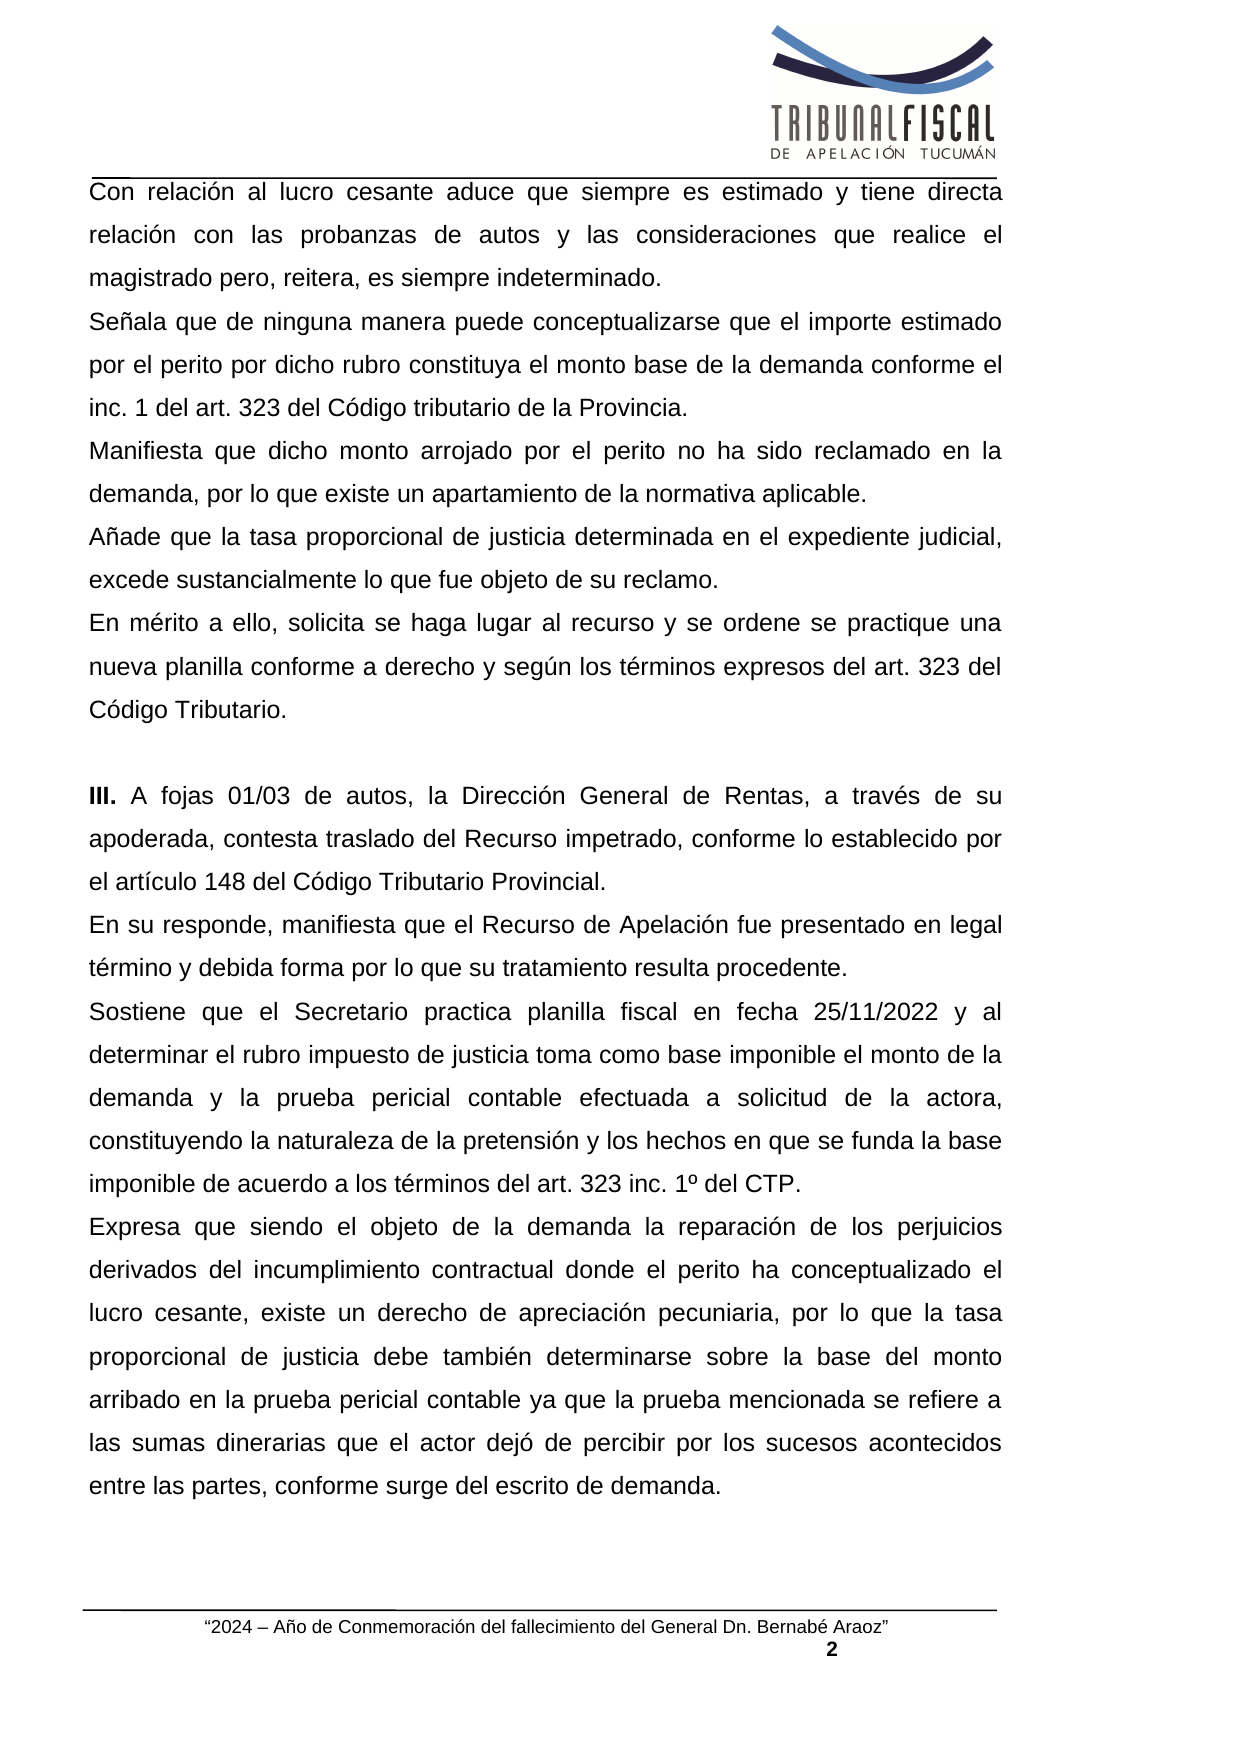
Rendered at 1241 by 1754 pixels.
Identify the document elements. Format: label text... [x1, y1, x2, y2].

text Señala que de ninguna manera puede conceptualizarse que el importe estimado por el perito por dicho rubro constituya el monto base de la demanda conforme el inc. 1 del art. 323 del Código tributario de la Provincia. [89, 307, 1004, 422]
text Añade que la tasa proporcional de justicia determinada en el expediente judicial, excede sustancialmente lo que fue objeto de su reclamo. [89, 522, 1004, 594]
text Expresa que siendo el objeto de la demanda la reparación de los perjuicios derivados del incumplimiento contractual donde el perito ha conceptualizado el lucro cesante, existe un derecho de apreciación pecuniaria, por lo que la tasa proporcional de justicia debe también determinarse sobre la base del monto arribado en la prueba pericial contable ya que la prueba mencionada se refiere a las sumas dinerarias que el actor dejó de percibir por los sucesos acontecidos entre las partes, conforme surge del escrito de demanda. [89, 1212, 1004, 1500]
text En mérito a ello, solicita se haga lugar al recurso y se ordene se practique una nueva planilla conforme a derecho y según los términos expresos del art. 323 del Código Tributario. [89, 608, 1004, 723]
text Con relación al lucro cesante aduce que siempre es estimado y tiene directa relación con las probanzas de autos y las consideraciones que realice el magistrado pero, reitera, es siempre indeterminado. [89, 177, 1004, 292]
text III. A fojas 01/03 de autos, la Dirección General de Rentas, a través de su apoderada, contesta traslado del Recurso impetrado, conforme lo establecido por el artículo 148 del Código Tributario Provincial. [89, 781, 1004, 896]
text Manifiesta que dicho monto arrojado por el perito no ha sido reclamado en la demanda, por lo que existe un apartamiento de la normativa aplicable. [89, 436, 1004, 508]
text En su responde, manifiesta que el Recurso de Apelación fue presentado en legal término y debida forma por lo que su tratamiento resulta procedente. [89, 910, 1004, 982]
text Sostiene que el Secretario practica planilla fiscal en fecha 25/11/2022 y al determinar el rubro impuesto de justicia toma como base imponible el monto de la demanda y la prueba pericial contable efectuada a solicitud de la actora, constituyendo la naturaleza de la pretensión y los hechos en que se funda la base imponible de acuerdo a los términos del art. 323 inc. 1º del CTP. [89, 997, 1004, 1198]
